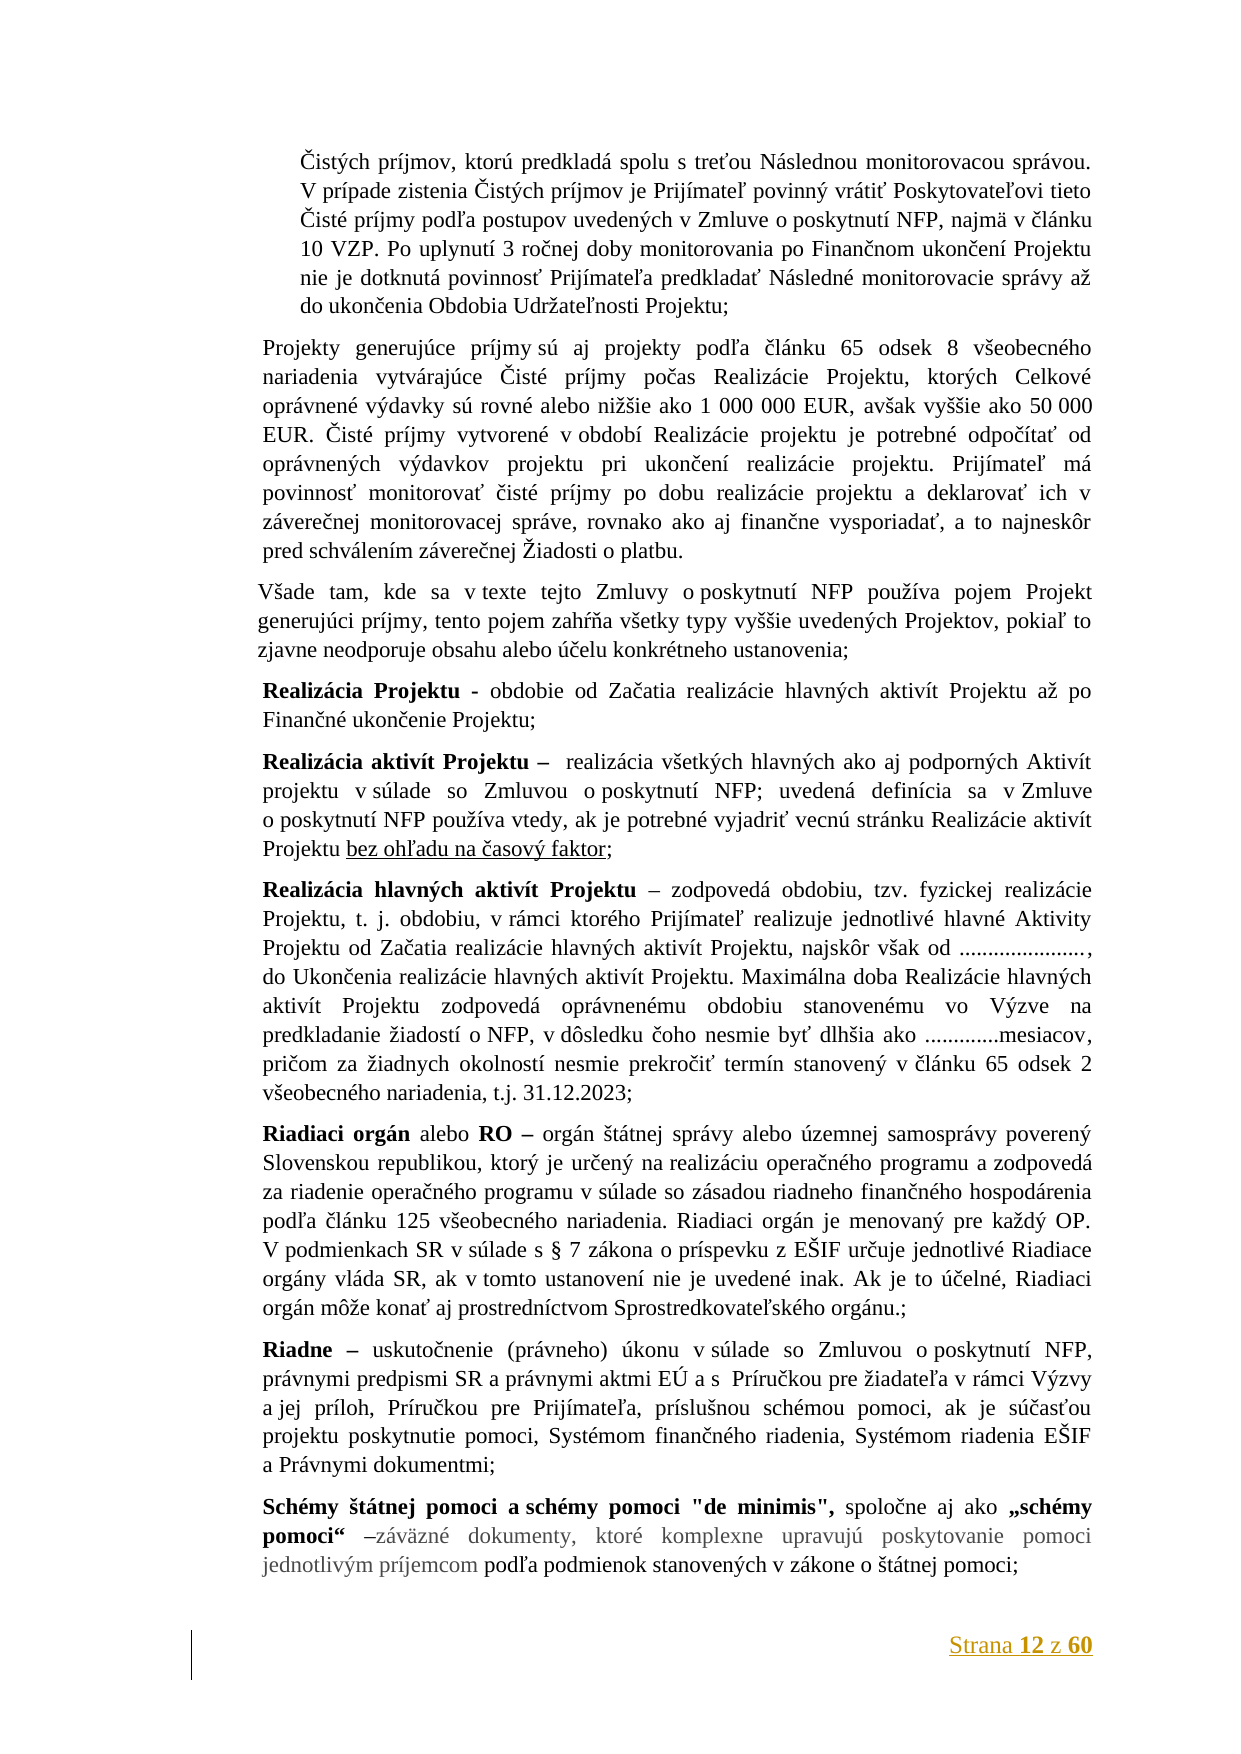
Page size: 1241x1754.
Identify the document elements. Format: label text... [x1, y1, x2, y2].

list Realizácia hlavných aktivít Projektu – zodpovedá obdobiu, tzv. fyzickej realizácie Projektu, t. j. obdobiu, v rámci ktorého Prijímateľ realizuje jednotlivé hlavné Aktivity Projektu od Začatia realizácie hlavných aktivít Projektu, najskôr však od ......................, do Ukončenia realizácie hlavných aktivít Projektu. Maximálna doba Realizácie hlavných aktivít Projektu zodpovedá oprávnenému obdobiu stanovenému vo Výzve na predkladanie žiadostí o NFP, v dôsledku čoho nesmie byť dlhšia ako .............mesiacov, pričom za žiadnych okolností nesmie prekročiť termín stanovený v článku 65 odsek 2 všeobecného nariadenia, t.j. 31.12.2023; [262, 876, 1092, 1105]
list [262, 148, 1092, 319]
list Realizácia Projektu - obdobie od Začatia realizácie hlavných aktivít Projektu až po Finančné ukončenie Projektu; [262, 677, 1092, 733]
text Všade tam, kde sa v texte tejto Zmluvy o poskytnutí NFP používa pojem Projekt generujúci príjmy, tento pojem zahŕňa všetky typy vyššie uvedených Projektov, pokiaľ to zjavne neodporuje obsahu alebo účelu konkrétneho ustanovenia; [257, 578, 1092, 662]
list Riadiaci orgán alebo RO – orgán štátnej správy alebo územnej samosprávy poverený Slovenskou republikou, ktorý je určený na realizáciu operačného programu a zodpovedá za riadenie operačného programu v súlade so zásadou riadneho finančného hospodárenia podľa článku 125 všeobecného nariadenia. Riadiaci orgán je menovaný pre každý OP. V podmienkach SR v súlade s § 7 zákona o príspevku z EŠIF určuje jednotlivé Riadiace orgány vláda SR, ak v tomto ustanovení nie je uvedené inak. Ak je to účelné, Riadiaci orgán môže konať aj prostredníctvom Sprostredkovateľského orgánu.; [262, 1120, 1092, 1321]
list Schémy štátnej pomoci a schémy pomoci "de minimis", spoločne aj ako „schémy pomoci“ –záväzné dokumenty, ktoré komplexne upravujú poskytovanie pomoci jednotlivým príjemcom podľa podmienok stanovených v zákone o štátnej pomoci; [262, 1493, 1092, 1577]
list Projekty generujúce príjmy sú aj projekty podľa článku 65 odsek 8 všeobecného nariadenia vytvárajúce Čisté príjmy počas Realizácie Projektu, ktorých Celkové oprávnené výdavky sú rovné alebo nižšie ako 1 000 000 EUR, avšak vyššie ako 50 000 EUR. Čisté príjmy vytvorené v období Realizácie projektu je potrebné odpočítať od oprávnených výdavkov projektu pri ukončení realizácie projektu. Prijímateľ má povinnosť monitorovať čisté príjmy po dobu realizácie projektu a deklarovať ich v záverečnej monitorovacej správe, rovnako ako aj finančne vysporiadať, a to najneskôr pred schválením záverečnej Žiadosti o platbu. [262, 334, 1092, 563]
list Realizácia aktivít Projektu – realizácia všetkých hlavných ako aj podporných Aktivít projektu v súlade so Zmluvou o poskytnutí NFP; uvedená definícia sa v Zmluve o poskytnutí NFP používa vtedy, ak je potrebné vyjadriť vecnú stránku Realizácie aktivít Projektu bez ohľadu na časový faktor; [262, 748, 1092, 861]
list Riadne – uskutočnenie (právneho) úkonu v súlade so Zmluvou o poskytnutí NFP, právnymi predpismi SR a právnymi aktmi EÚ a s Príručkou pre žiadateľa v rámci Výzvy a jej príloh, Príručkou pre Prijímateľa, príslušnou schémou pomoci, ak je súčasťou projektu poskytnutie pomoci, Systémom finančného riadenia, Systémom riadenia EŠIF a Právnymi dokumentmi; [262, 1336, 1092, 1478]
